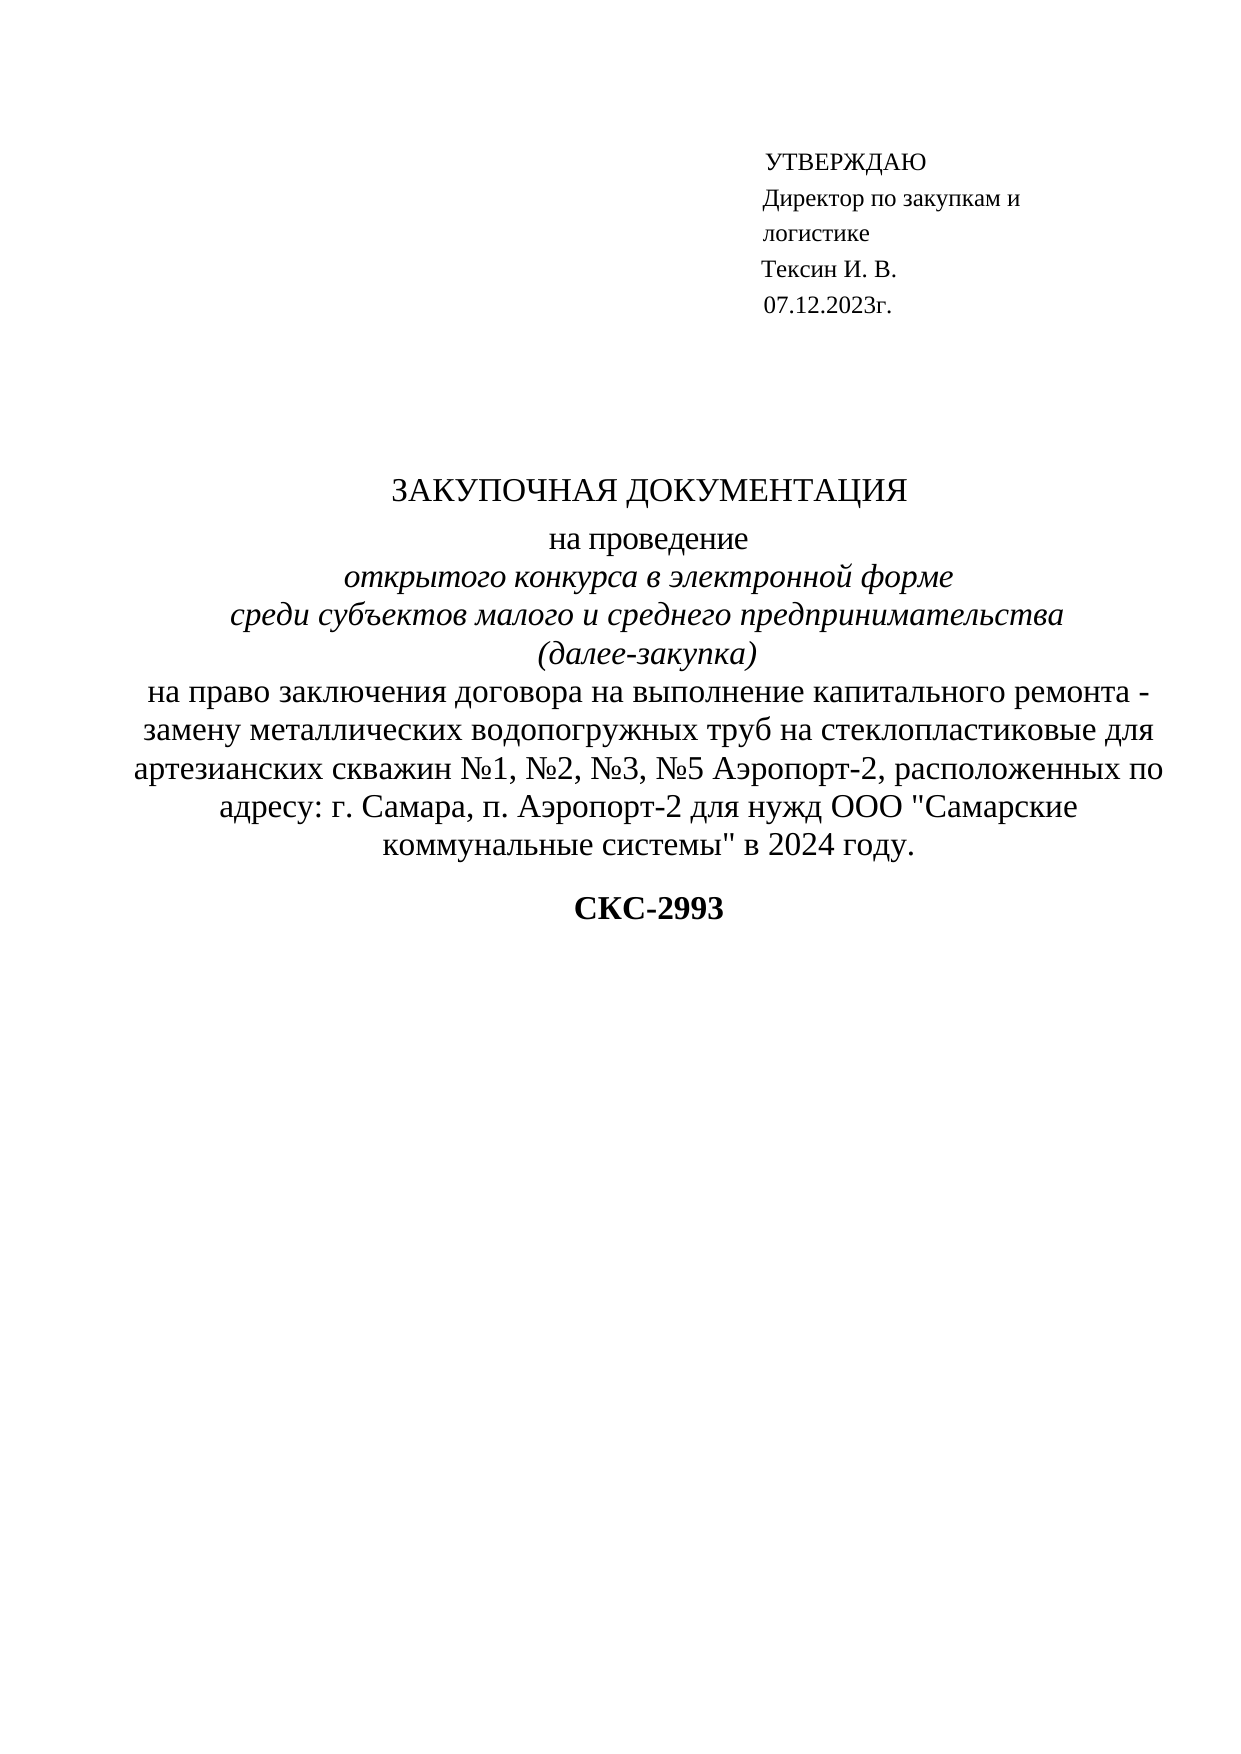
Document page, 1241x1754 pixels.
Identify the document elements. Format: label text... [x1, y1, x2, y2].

text 07.12.2023г. [131, 290, 1168, 319]
text логистике [131, 218, 1168, 247]
text СКС-2993 [131, 888, 1166, 926]
text Директор по закупкам и [131, 183, 1168, 211]
text открытого конкурса в электронной форме [131, 556, 1166, 595]
text ЗАКУПОЧНАЯ ДОКУМЕНТАЦИЯ [131, 470, 1168, 508]
text на право заключения договора на выполнение капитального ремонта - замену металлических водопогружных труб на стеклопластиковые для артезианских скважин №1, №2, №3, №5 Аэропорт-2, расположенных по адресу: г. Самара, п. Аэропорт-2 для нужд ООО "Самарские коммунальные системы" в 2024 году. [131, 671, 1166, 863]
text Тексин И. В. [131, 254, 1168, 283]
text УТВЕРЖДАЮ [131, 147, 1168, 175]
text (далее-закупка) [131, 633, 1166, 671]
text среди субъектов малого и среднего предпринимательства [131, 595, 1166, 633]
text на проведение [131, 518, 1166, 556]
